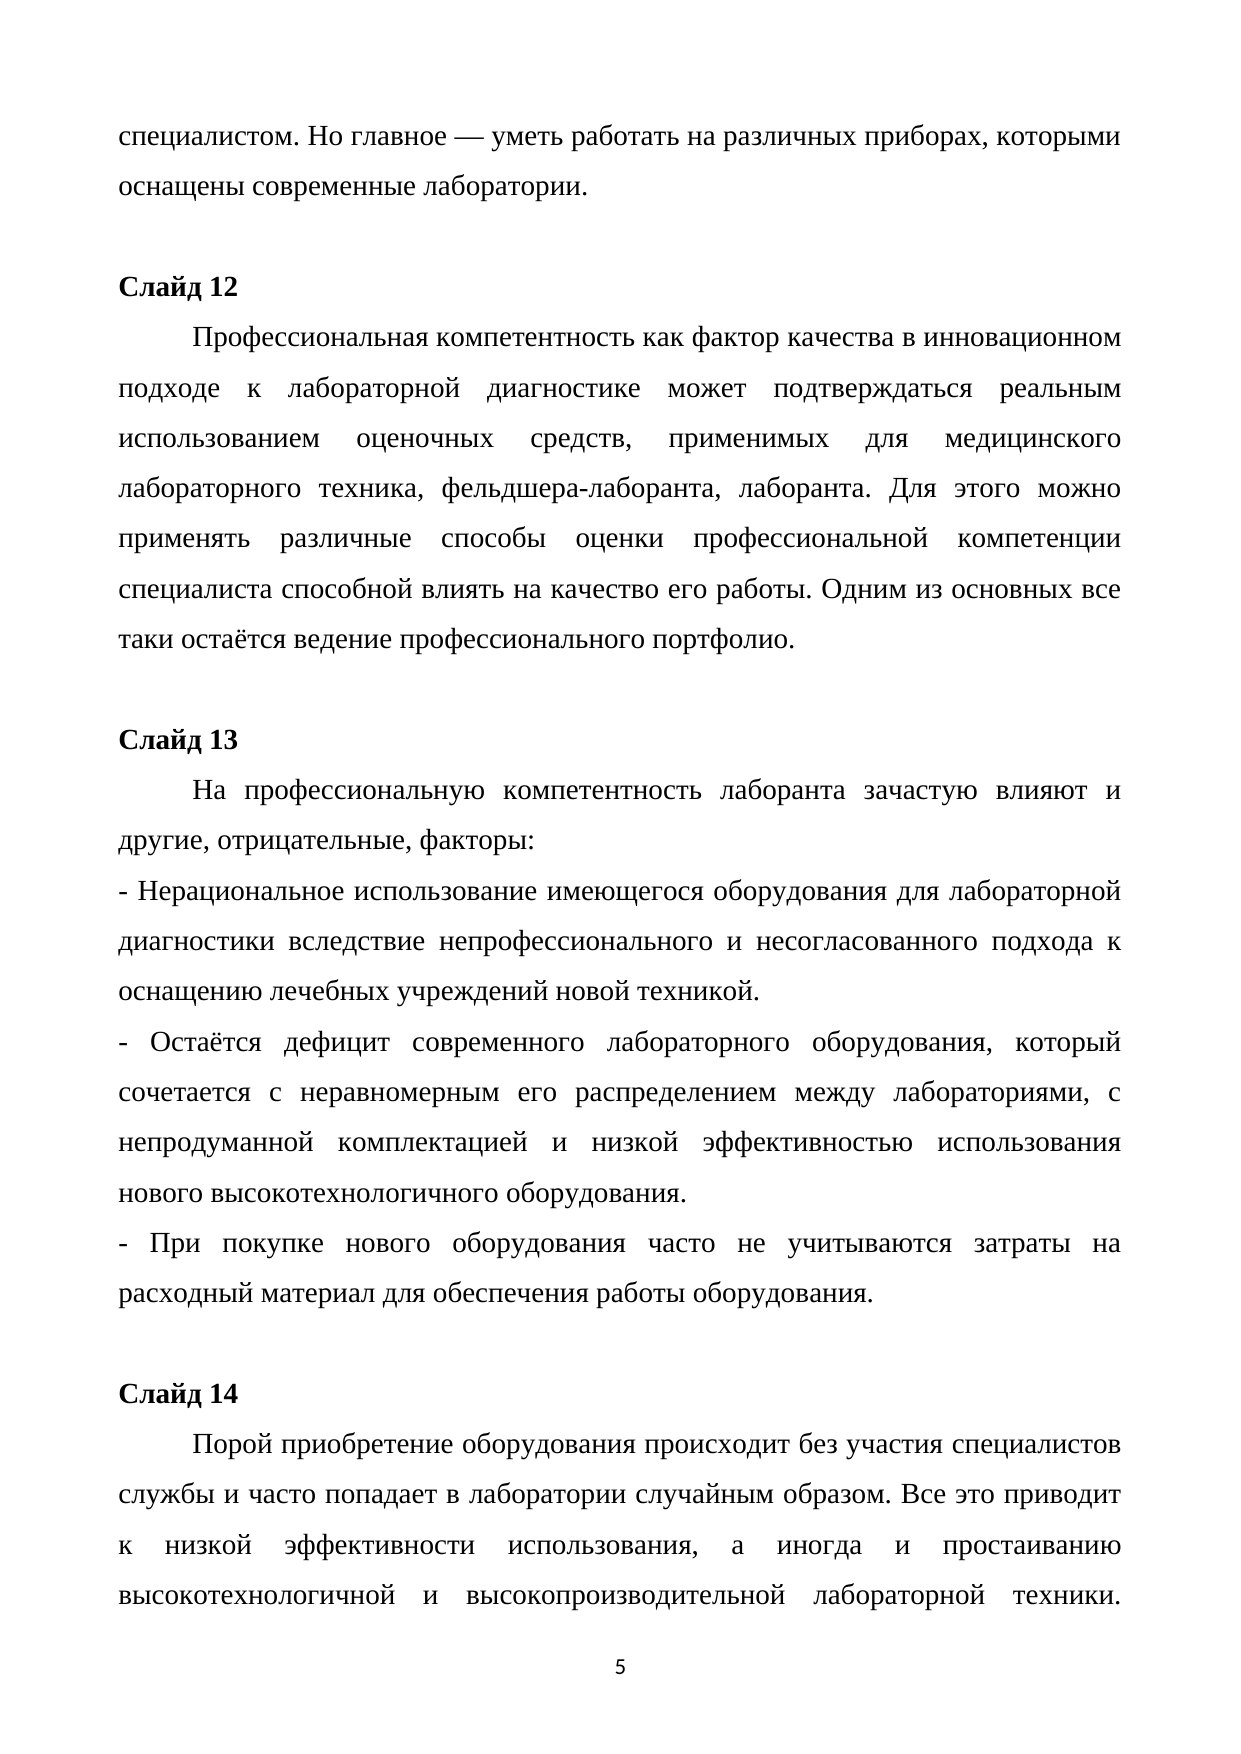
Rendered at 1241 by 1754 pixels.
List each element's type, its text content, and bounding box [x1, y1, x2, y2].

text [118, 118, 1122, 202]
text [118, 1426, 1122, 1611]
text - При покупке нового оборудования часто не учитываются затраты на расходный материал для обеспечения работы оборудования. [118, 1225, 1122, 1309]
text Слайд 14 [118, 1376, 1122, 1409]
text Профессиональная компетентность как фактор качества в инновационном подходе к лабораторной диагностике может подтверждаться реальным использованием оценочных средств, применимых для медицинского лабораторного техника, фельдшера-лаборанта, лаборанта. Для этого можно применять различные способы оценки профессиональной компетенции специалиста способной влиять на качество его работы. Одним из основных все таки остаётся ведение профессионального портфолио. [118, 319, 1122, 655]
text - Остаётся дефицит современного лабораторного оборудования, который сочетается с неравномерным его распределением между лабораториями, с непродуманной комплектацией и низкой эффективностью использования нового высокотехнологичного оборудования. [118, 1024, 1122, 1208]
text Слайд 13 [118, 722, 1122, 755]
text Слайд 12 [118, 269, 1122, 303]
text На профессиональную компетентность лаборанта зачастую влияют и другие, отрицательные, факторы: [118, 772, 1122, 856]
text - Нерациональное использование имеющегося оборудования для лабораторной диагностики вследствие непрофессионального и несогласованного подхода к оснащению лечебных учреждений новой техникой. [118, 873, 1122, 1007]
